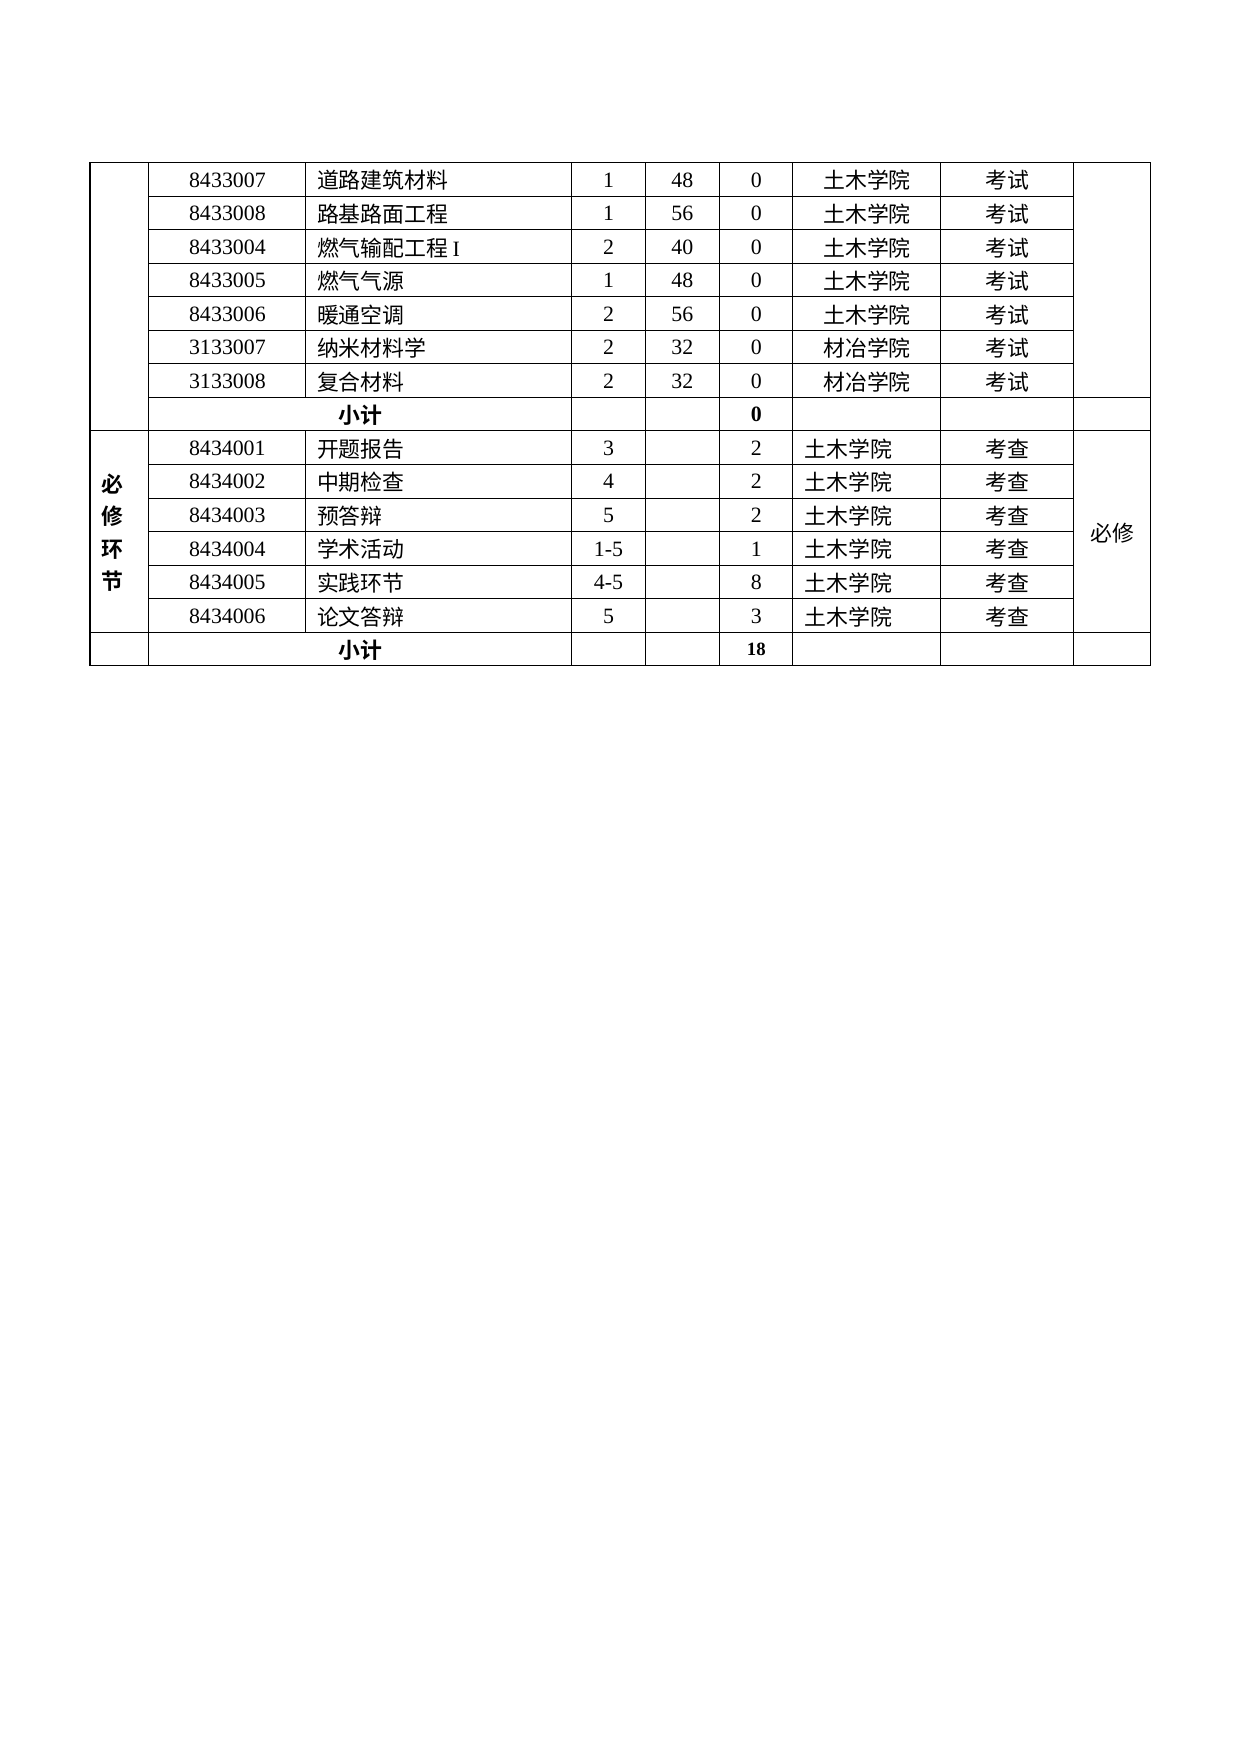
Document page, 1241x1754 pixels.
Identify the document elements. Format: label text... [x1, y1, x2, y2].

table_cell 考试 [941, 297, 1073, 330]
table_cell 学术活动 [306, 532, 571, 564]
table_cell 0 [720, 331, 792, 363]
table_cell 土木学院 [793, 566, 940, 598]
table_cell 40 [646, 230, 719, 263]
table_cell 2 [720, 431, 792, 464]
table_cell 8433008 [149, 197, 305, 229]
table_cell [572, 633, 645, 665]
table_cell [646, 532, 719, 564]
table_cell 考试 [941, 197, 1073, 229]
table_cell 0 [720, 297, 792, 330]
table_cell 考试 [941, 264, 1073, 296]
table_cell 小计 [149, 633, 571, 665]
table_cell 燃气输配工程I [306, 230, 571, 263]
table_cell 土木学院 [793, 230, 940, 263]
table_cell 土木学院 [793, 499, 940, 531]
table_cell 4 [572, 465, 645, 497]
table_cell [572, 398, 645, 430]
table_cell [793, 398, 940, 430]
table_cell 暖通空调 [306, 297, 571, 330]
table_cell 2 [572, 297, 645, 330]
table_cell 2 [572, 331, 645, 363]
table_cell 土木学院 [793, 599, 940, 632]
table_cell 土木学院 [793, 264, 940, 296]
table_cell 56 [646, 297, 719, 330]
table_cell 燃气气源 [306, 264, 571, 296]
table_cell [646, 431, 719, 464]
table_cell 32 [646, 364, 719, 397]
table_cell [91, 633, 148, 665]
table_cell 2 [572, 230, 645, 263]
table_cell 考试 [941, 331, 1073, 363]
table_cell 考试 [941, 364, 1073, 397]
table_cell 复合材料 [306, 364, 571, 397]
table_cell 土木学院 [793, 465, 940, 497]
table_cell 道路建筑材料 [306, 163, 571, 196]
table_cell [941, 633, 1073, 665]
table_cell 0 [720, 230, 792, 263]
table_cell 考查 [941, 599, 1073, 632]
table_cell 土木学院 [793, 297, 940, 330]
table_cell 3 [572, 431, 645, 464]
table_cell 考试 [941, 230, 1073, 263]
table_cell 1-5 [572, 532, 645, 564]
table_cell 8434003 [149, 499, 305, 531]
table_cell 4-5 [572, 566, 645, 598]
table_cell 必修环节 [91, 431, 148, 632]
table_cell 0 [720, 364, 792, 397]
table_cell [646, 398, 719, 430]
table_cell 0 [720, 398, 792, 430]
table_cell 8433006 [149, 297, 305, 330]
table_cell 8434005 [149, 566, 305, 598]
table_cell 中期检查 [306, 465, 571, 497]
table_cell 1 [572, 264, 645, 296]
table_cell 开题报告 [306, 431, 571, 464]
table_cell 8433004 [149, 230, 305, 263]
table_cell 0 [720, 264, 792, 296]
table_cell 8434002 [149, 465, 305, 497]
table_cell [646, 499, 719, 531]
table_cell 2 [572, 364, 645, 397]
table_cell 8434006 [149, 599, 305, 632]
table_cell 56 [646, 197, 719, 229]
table_cell 8433005 [149, 264, 305, 296]
table_cell 8434004 [149, 532, 305, 564]
table_cell 实践环节 [306, 566, 571, 598]
table_cell 土木学院 [793, 431, 940, 464]
table_cell 土木学院 [793, 197, 940, 229]
table_cell 48 [646, 264, 719, 296]
table_cell 考查 [941, 566, 1073, 598]
table_cell 小计 [149, 398, 571, 430]
table_cell 土木学院 [793, 163, 940, 196]
table_cell 1 [572, 197, 645, 229]
table_cell 考查 [941, 431, 1073, 464]
table_cell 1 [572, 163, 645, 196]
table_cell [793, 633, 940, 665]
table_cell 32 [646, 331, 719, 363]
table_cell 0 [720, 163, 792, 196]
table_cell 1 [720, 532, 792, 564]
table_cell 考查 [941, 499, 1073, 531]
table_cell 考查 [941, 532, 1073, 564]
table_cell [941, 398, 1073, 430]
table_cell 材冶学院 [793, 331, 940, 363]
table_cell 5 [572, 599, 645, 632]
table_cell 论文答辩 [306, 599, 571, 632]
table_cell 3133008 [149, 364, 305, 397]
table_cell 考查 [941, 465, 1073, 497]
table_cell 考试 [941, 163, 1073, 196]
table_cell 材冶学院 [793, 364, 940, 397]
table_cell 土木学院 [793, 532, 940, 564]
table_cell [646, 599, 719, 632]
table_cell [1074, 398, 1150, 430]
table_cell 2 [720, 465, 792, 497]
table_cell [646, 566, 719, 598]
table_cell 8 [720, 566, 792, 598]
table_cell 预答辩 [306, 499, 571, 531]
table_cell 纳米材料学 [306, 331, 571, 363]
table_cell 5 [572, 499, 645, 531]
table_cell 3133007 [149, 331, 305, 363]
table_cell 必修 [1074, 431, 1150, 632]
table_cell 8433007 [149, 163, 305, 196]
table_cell [1074, 633, 1150, 665]
table_cell 18 [720, 633, 792, 665]
table_cell 48 [646, 163, 719, 196]
table_cell [646, 465, 719, 497]
table_cell 2 [720, 499, 792, 531]
table_cell 3 [720, 599, 792, 632]
table_cell [646, 633, 719, 665]
table_cell 路基路面工程 [306, 197, 571, 229]
table_cell 0 [720, 197, 792, 229]
table_cell 8434001 [149, 431, 305, 464]
